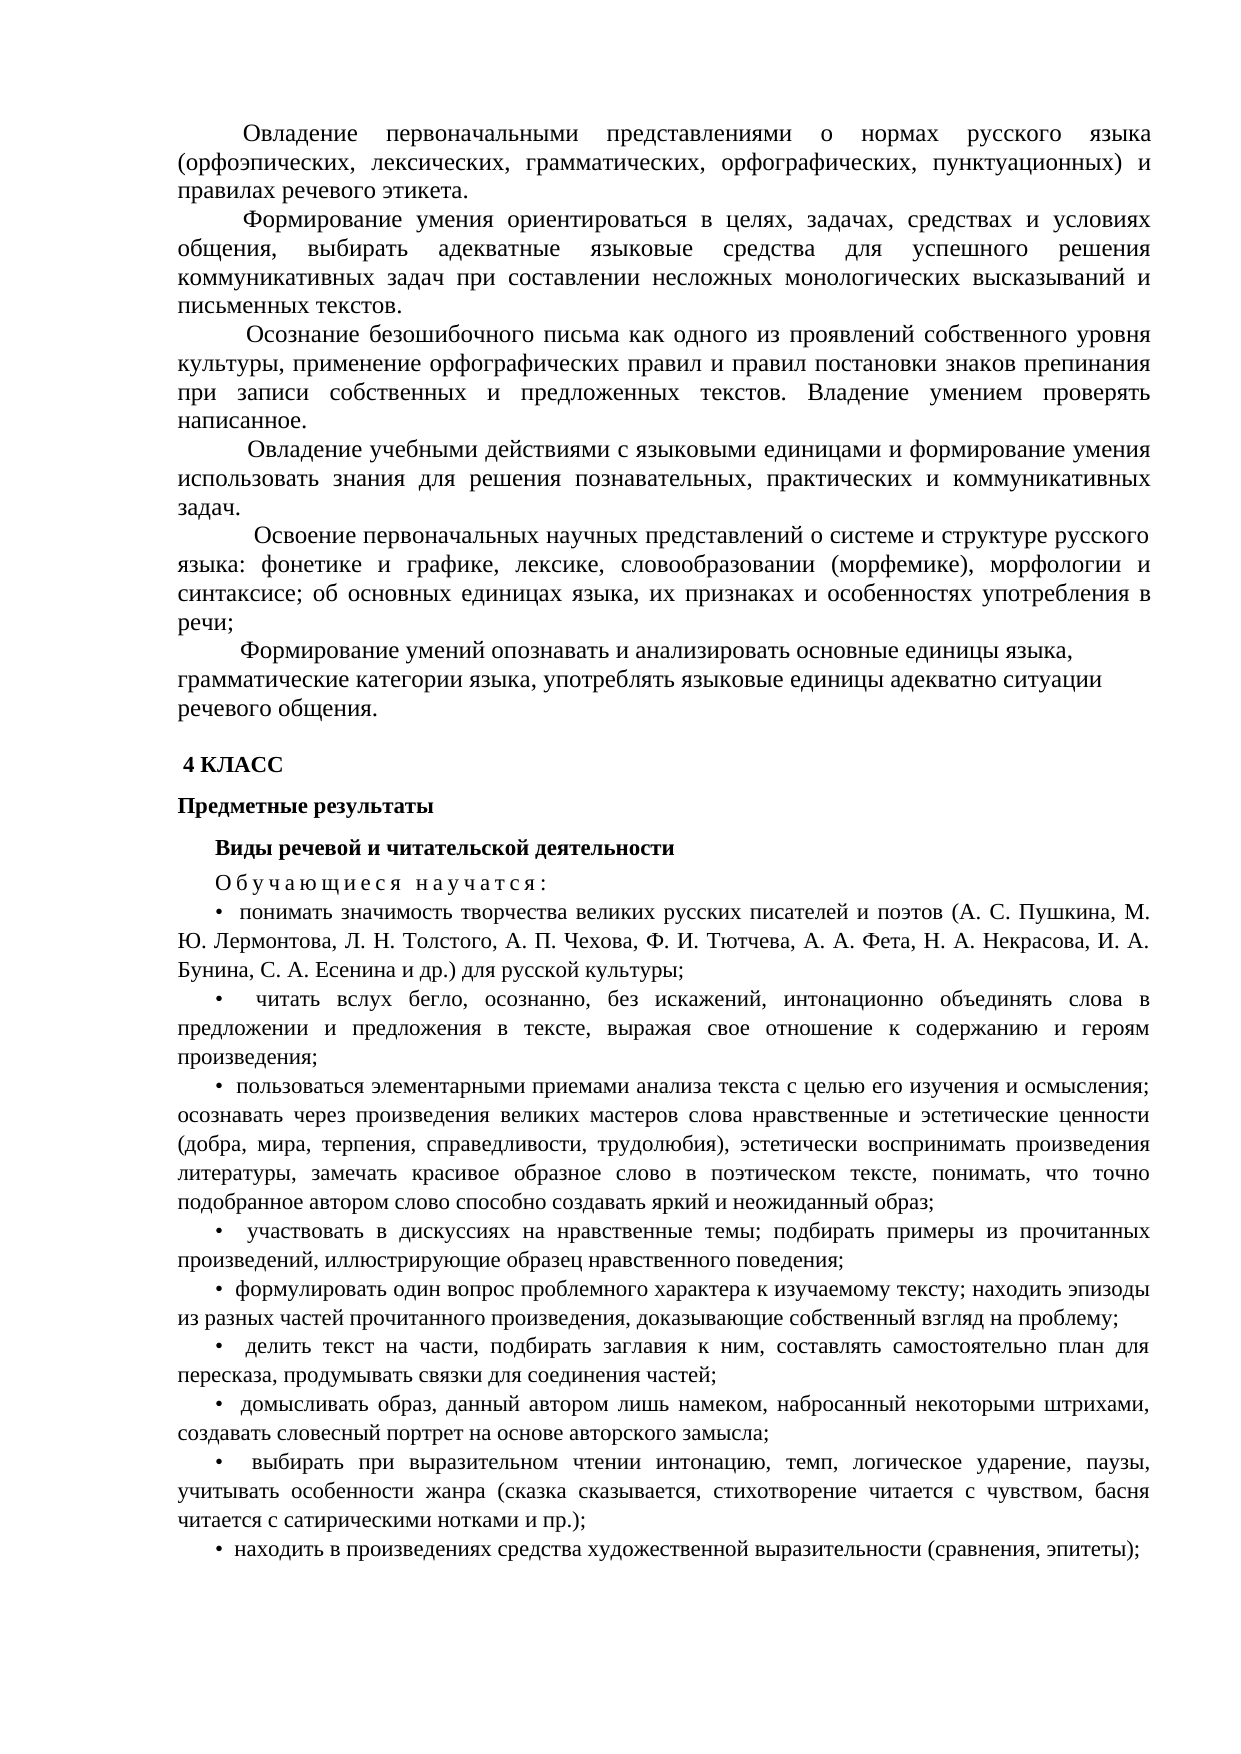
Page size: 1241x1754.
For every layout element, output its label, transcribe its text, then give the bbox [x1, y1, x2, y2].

text Овладение первоначальными представлениями о нормах русского языка (орфоэпических, лексических, грамматических, орфографических, пунктуационных) и правилах речевого этикета. [177, 118, 1152, 204]
text • читать вслух бегло, осознанно, без искажений, интонационно объединять слова в предложении и предложения в тексте, выражая свое отношение к содержанию и героям произведения; [177, 985, 1152, 1069]
text Формирование умения ориентироваться в целях, задачах, средствах и условиях общения, выбирать адекватные языковые средства для успешного решения коммуникативных задач при составлении несложных монологических высказываний и письменных текстов. [177, 204, 1152, 319]
text Обучающиеся научатся: [177, 869, 1152, 896]
text Виды речевой и читательской деятельности [177, 834, 1152, 860]
text Освоение первоначальных научных представлений о системе и структуре русского языка: фонетике и графике, лексике, словообразовании (морфемике), морфологии и синтаксисе; об основных единицах языка, их признаках и особенностях употребления в речи; [177, 521, 1152, 636]
text 4 класс [177, 751, 1152, 777]
text • выбирать при выразительном чтении интонацию, темп, логическое ударение, паузы, учитывать особенности жанра (сказка сказывается, стихотворение читается с чувством, басня читается с сатирическими нотками и пр.); [177, 1448, 1152, 1533]
text • пользоваться элементарными приемами анализа текста с целью его изучения и осмысления; осознавать через произведения великих мастеров слова нравственные и эстетические ценности (добра, мира, терпения, справедливости, трудолюбия), эстетически воспринимать произведения литературы, замечать красивое образное слово в поэтическом тексте, понимать, что точно подобранное автором слово способно создавать яркий и неожиданный образ; [177, 1072, 1152, 1214]
text • понимать значимость творчества великих русских писателей и поэтов (А. С. Пушкина, М. Ю. Лермонтова, Л. Н. Толстого, А. П. Чехова, Ф. И. Тютчева, А. А. Фета, Н. А. Некрасова, И. А. Бунина, С. А. Есенина и др.) для русской культуры; [177, 898, 1152, 982]
text Овладение учебными действиями с языковыми единицами и формирование умения использовать знания для решения познавательных, практических и коммуникативных задач. [177, 434, 1152, 521]
text • домысливать образ, данный автором лишь намеком, набросанный некоторыми штрихами, создавать словесный портрет на основе авторского замысла; [177, 1390, 1152, 1446]
text Формирование умений опознавать и анализировать основные единицы языка, грамматические категории языка, употреблять языковые единицы адекватно ситуации речевого общения. [177, 636, 1152, 722]
text • делить текст на части, подбирать заглавия к ним, составлять самостоятельно план для пересказа, продумывать связки для соединения частей; [177, 1332, 1152, 1388]
text • формулировать один вопрос проблемного характера к изучаемому тексту; находить эпизоды из разных частей прочитанного произведения, доказывающие собственный взгляд на проблему; [177, 1274, 1152, 1330]
text • находить в произведениях средства художественной выразительности (сравнения, эпитеты); [177, 1535, 1152, 1562]
text Осознание безошибочного письма как одного из проявлений собственного уровня культуры, применение орфографических правил и правил постановки знаков препинания при записи собственных и предложенных текстов. Владение умением проверять написанное. [177, 319, 1152, 434]
text Предметные результаты [177, 792, 1152, 819]
text • участвовать в дискуссиях на нравственные темы; подбирать примеры из прочитанных произведений, иллюстрирующие образец нравственного поведения; [177, 1217, 1152, 1272]
